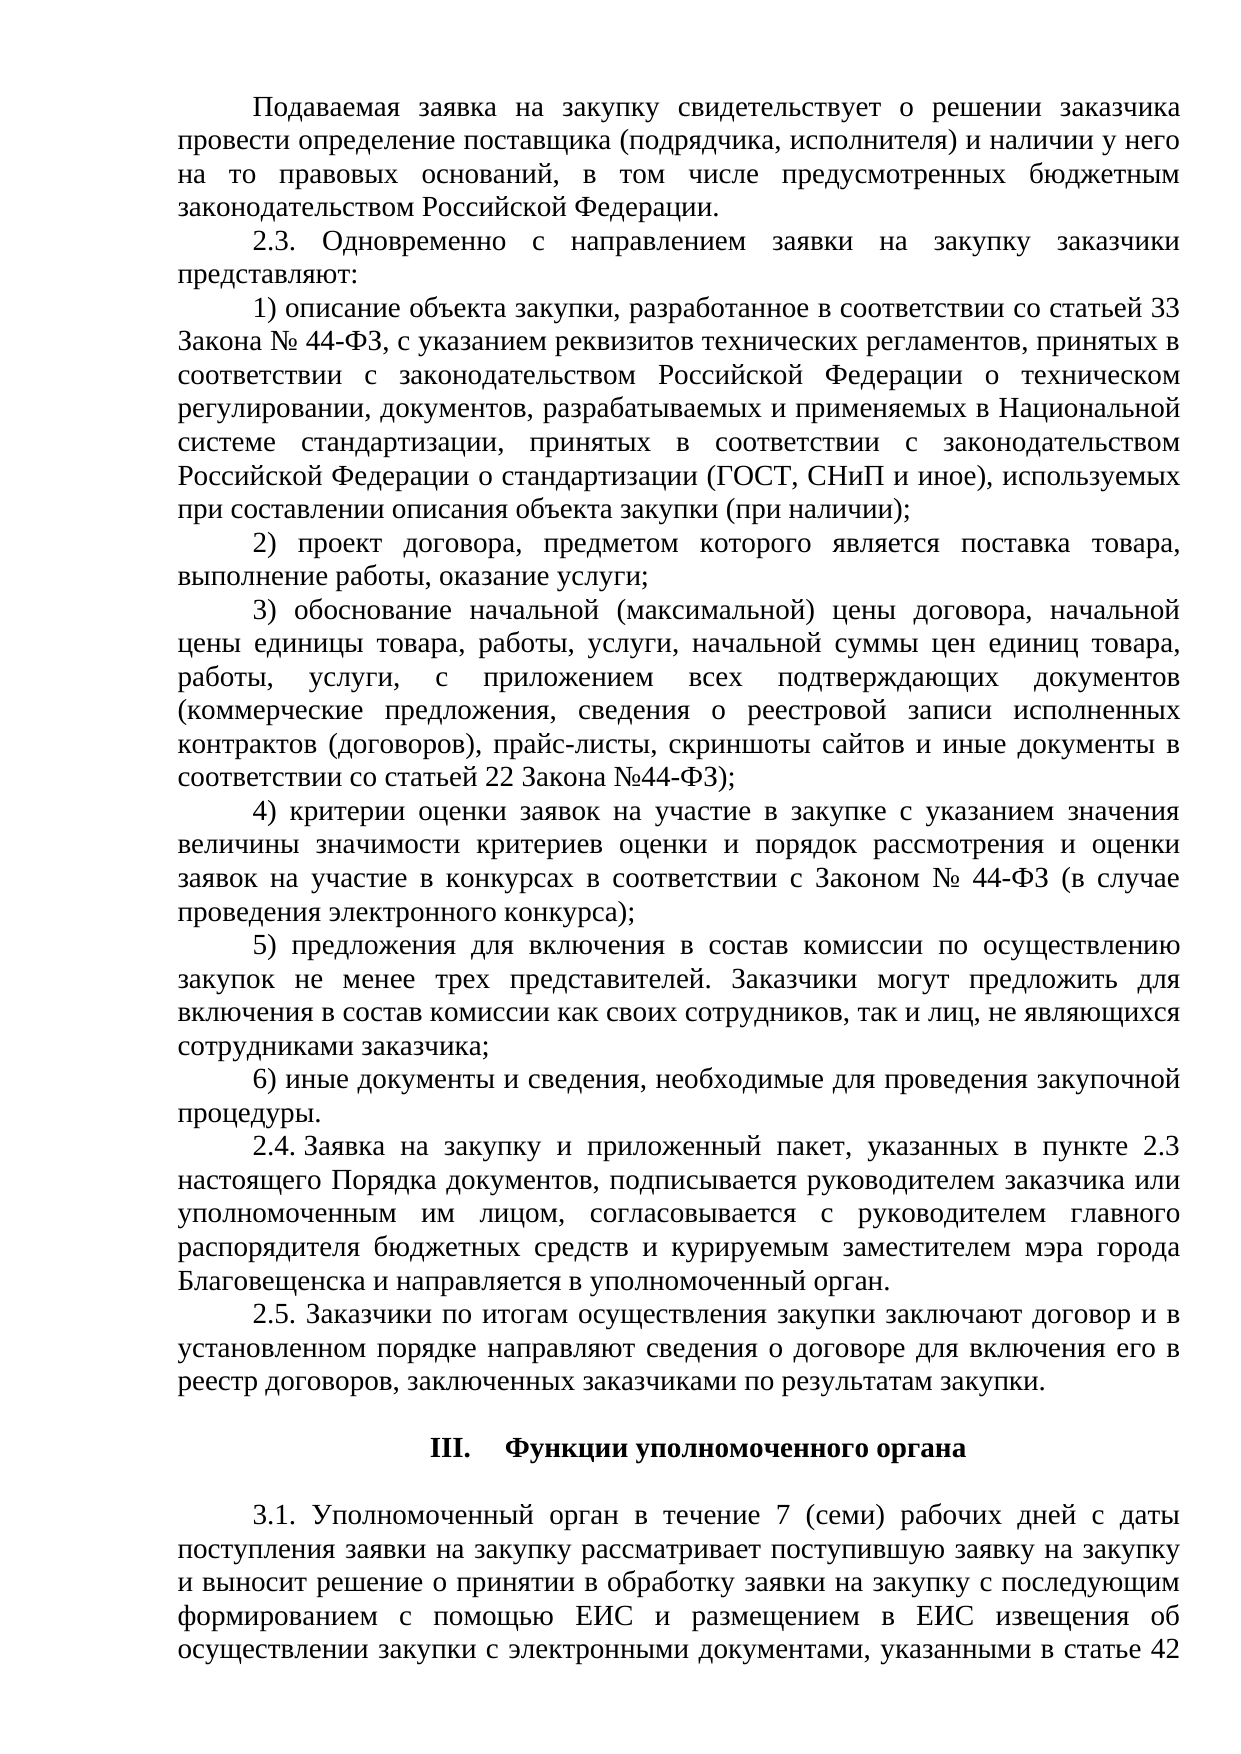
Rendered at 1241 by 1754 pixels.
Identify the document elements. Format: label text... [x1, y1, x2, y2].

list 2.4. Заявка на закупку и приложенный пакет, указанных в пункте 2.3 настоящего Порядка документов, подписывается руководителем заказчика или уполномоченным им лицом, согласовывается с руководителем главного распорядителя бюджетных средств и курируемым заместителем мэра города Благовещенска и направляется в уполномоченный орган. [177, 1128, 1181, 1296]
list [177, 1497, 1181, 1665]
list 1) описание объекта закупки, разработанное в соответствии со статьей 33 Закона № 44-ФЗ, с указанием реквизитов технических регламентов, принятых в соответствии с законодательством Российской Федерации о техническом регулировании, документов, разрабатываемых и применяемых в Национальной системе стандартизации, принятых в соответствии с законодательством Российской Федерации о стандартизации (ГОСТ, СНиП и иное), используемых при составлении описания объекта закупки (при наличии); [177, 290, 1181, 525]
list 2.5. Заказчики по итогам осуществления закупки заключают договор и в установленном порядке направляют сведения о договоре для включения его в реестр договоров, заключенных заказчиками по результатам закупки. [177, 1296, 1181, 1397]
list 3) обоснование начальной (максимальной) цены договора, начальной цены единицы товара, работы, услуги, начальной суммы цен единиц товара, работы, услуги, с приложением всех подтверждающих документов (коммерческие предложения, сведения о реестровой записи исполненных контрактов (договоров), прайс-листы, скриншоты сайтов и иные документы в соответствии со статьей 22 Закона №44-ФЗ); [177, 592, 1181, 793]
list 4) критерии оценки заявок на участие в закупке с указанием значения величины значимости критериев оценки и порядок рассмотрения и оценки заявок на участие в конкурсах в соответствии с Законом № 44-ФЗ (в случае проведения электронного конкурса); [177, 793, 1181, 927]
list 5) предложения для включения в состав комиссии по осуществлению закупок не менее трех представителей. Заказчики могут предложить для включения в состав комиссии как своих сотрудников, так и лиц, не являющихся сотрудниками заказчика; [177, 927, 1181, 1061]
list 2.3. Одновременно с направлением заявки на закупку заказчики представляют: [177, 223, 1181, 290]
list Функции уполномоченного органа [215, 1430, 1181, 1464]
list 2) проект договора, предметом которого является поставка товара, выполнение работы, оказание услуги; [177, 525, 1181, 592]
list Подаваемая заявка на закупку свидетельствует о решении заказчика провести определение поставщика (подрядчика, исполнителя) и наличии у него на то правовых оснований, в том числе предусмотренных бюджетным законодательством Российской Федерации. [177, 89, 1181, 223]
list 6) иные документы и сведения, необходимые для проведения закупочной процедуры. [177, 1061, 1181, 1128]
